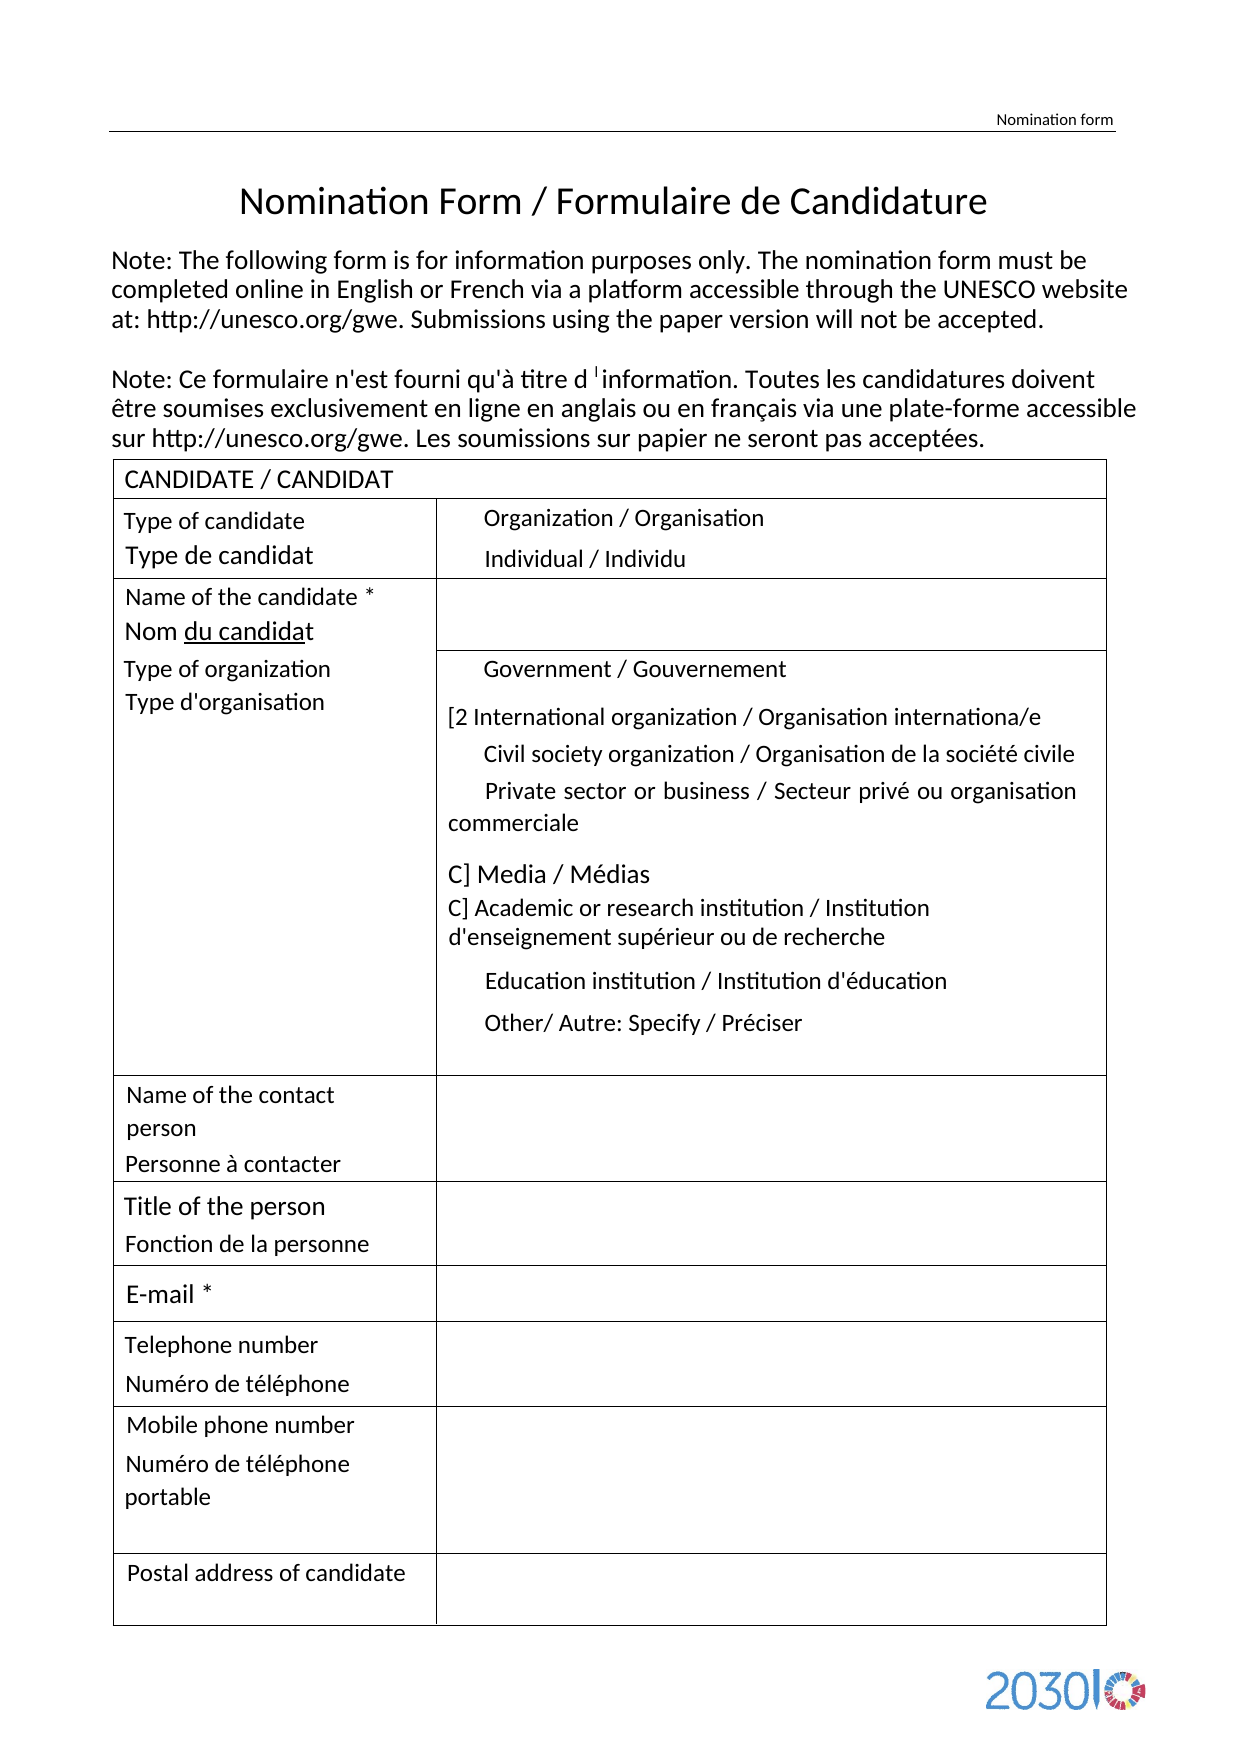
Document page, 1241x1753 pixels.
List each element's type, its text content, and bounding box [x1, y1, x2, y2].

table_cell [437, 1182, 1106, 1265]
picture [986, 1669, 1146, 1710]
text Note: The following form is for information purposes only. The nomination form must be completed online in English or French via a platform accessible through the UNESCO website at: http://unesco.org/gwe. Submissions using the paper version will not be accepted. [111, 246, 1141, 335]
table_cell [437, 1554, 1106, 1624]
table_cell Type of candidate Type de candidat [114, 499, 436, 577]
table_cell Telephone number Numéro de téléphone [114, 1322, 436, 1406]
table_cell Organization / Organisation Individual / Individu [437, 499, 1106, 577]
table_cell Government / Gouvernement [2 International organization / Organisation internationa/e Civil society organization / Organisation de la société civile Private sector or business / Secteur privé ou organisation commerciale C] Media / Médias C] Academic or research institution / Institution d'enseignement supérieur ou de recherche Education institution / Institution d'éducation Other/ Autre: Specify / Préciser [437, 651, 1106, 1075]
table_cell [437, 1407, 1106, 1553]
table_cell [437, 1266, 1106, 1321]
table_cell [437, 579, 1106, 649]
table_cell Name of the contact person Personne à contacter [114, 1076, 436, 1181]
table_cell Type of organization Type d'organisation [114, 650, 436, 1075]
table_header CANDIDATE / CANDIDAT [114, 460, 1106, 498]
text Nomination Form / Formulaire de Candidature [112, 176, 1115, 224]
table_cell Name of the candidate * Nom du candidat [114, 579, 436, 649]
table_cell [437, 1322, 1106, 1406]
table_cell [114, 1554, 436, 1624]
table_cell E-mail * [114, 1266, 436, 1321]
table_cell Mobile phone number Numéro de téléphone portable [114, 1407, 436, 1553]
table_cell Title of the person Fonction de la personne [114, 1182, 436, 1265]
text Note: Ce formulaire n'est fourni qu'à titre d l informatïon. Toutes les candidatures doivent être soumises exclusivement en ligne en anglais ou en français via une plate-forme accessible sur http://unesco.org/gwe. Les soumissions sur papier ne seront pas acceptées. [111, 365, 1141, 454]
table_cell [437, 1076, 1106, 1181]
